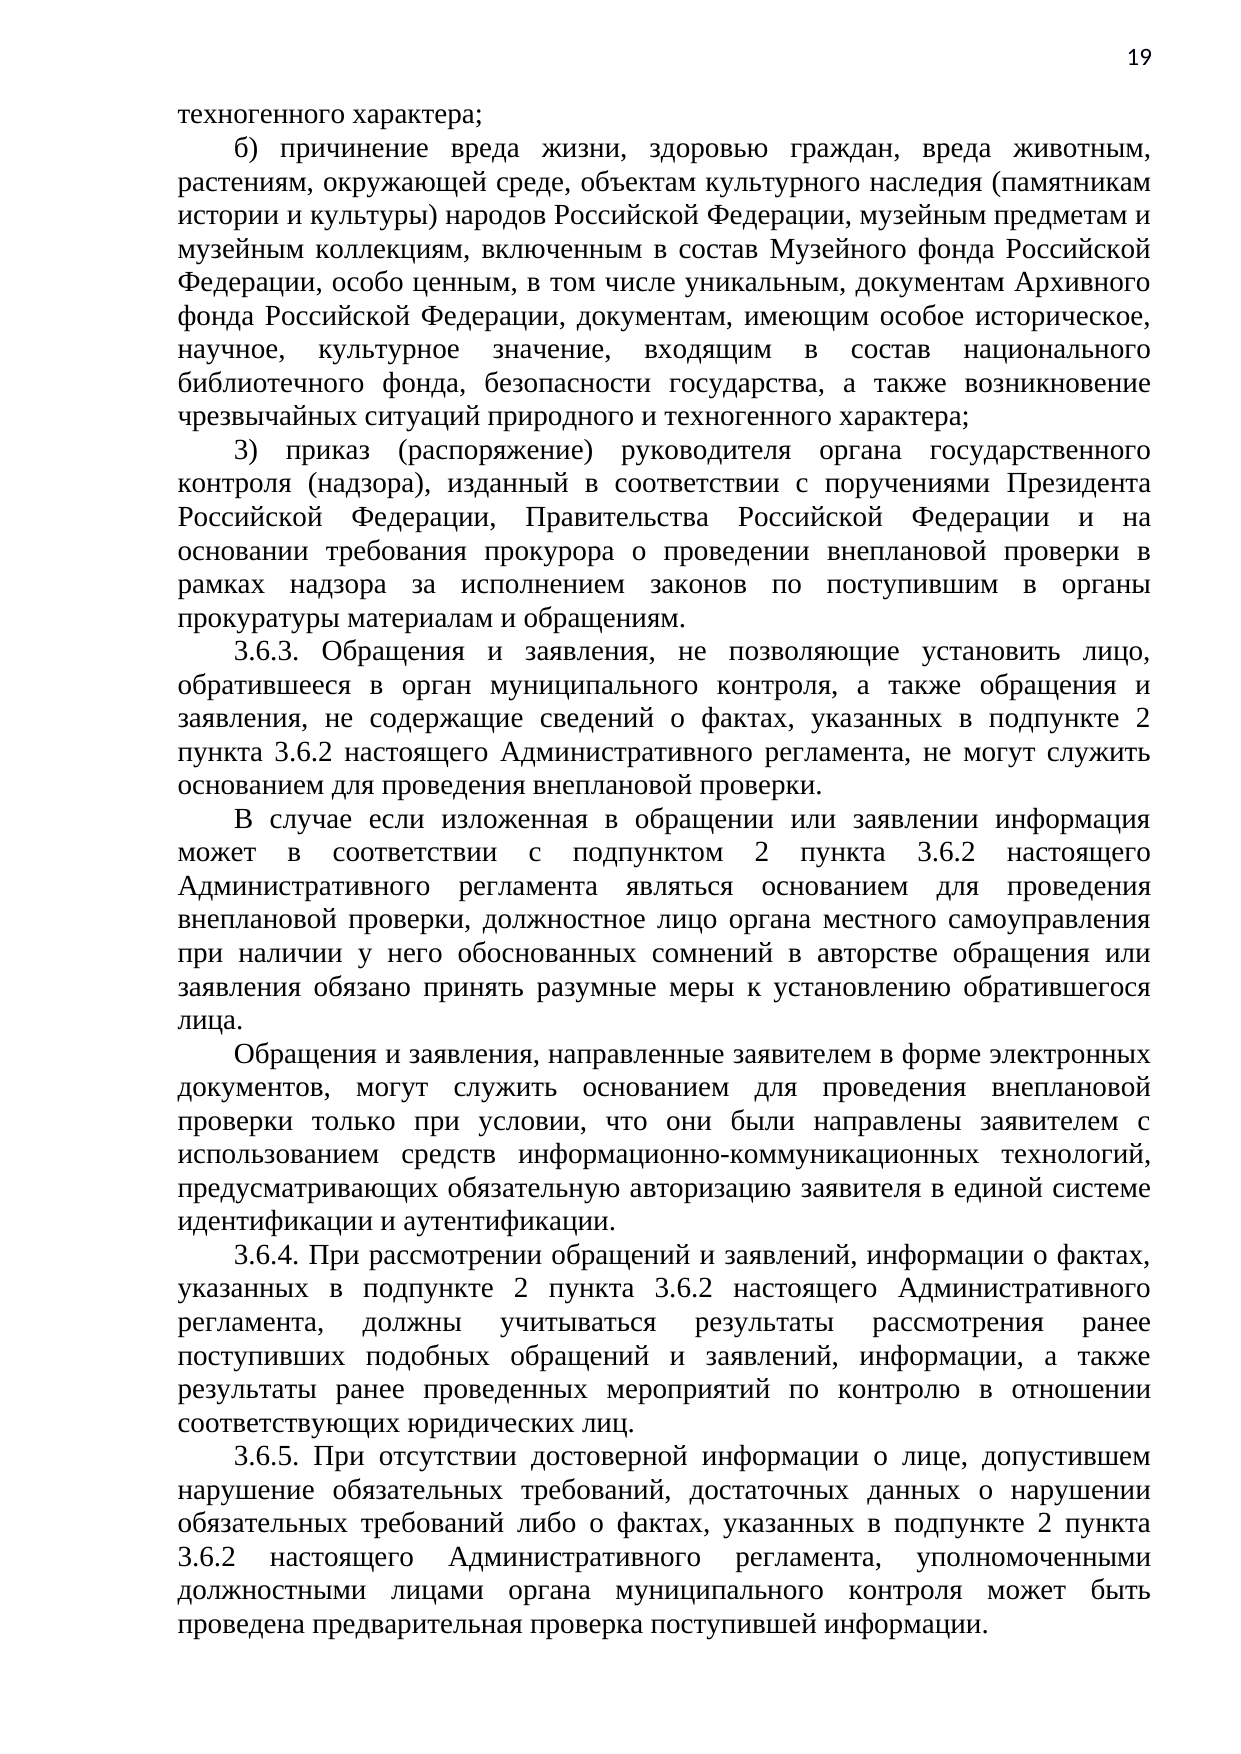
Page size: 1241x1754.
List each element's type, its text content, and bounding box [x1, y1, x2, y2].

text В случае если изложенная в обращении или заявлении информация может в соответствии с подпунктом 2 пункта 3.6.2 настоящего Административного регламента являться основанием для проведения внеплановой проверки, должностное лицо органа местного самоуправления при наличии у него обоснованных сомнений в авторстве обращения или заявления обязано принять разумные меры к установлению обратившегося лица. [177, 801, 1152, 1036]
text б) причинение вреда жизни, здоровью граждан, вреда животным, растениям, окружающей среде, объектам культурного наследия (памятникам истории и культуры) народов Российской Федерации, музейным предметам и музейным коллекциям, включенным в состав Музейного фонда Российской Федерации, особо ценным, в том числе уникальным, документам Архивного фонда Российской Федерации, документам, имеющим особое историческое, научное, культурное значение, входящим в состав национального библиотечного фонда, безопасности государства, а также возникновение чрезвычайных ситуаций природного и техногенного характера; [177, 130, 1152, 432]
text 3) приказ (распоряжение) руководителя органа государственного контроля (надзора), изданный в соответствии с поручениями Президента Российской Федерации, Правительства Российской Федерации и на основании требования прокурора о проведении внеплановой проверки в рамках надзора за исполнением законов по поступившим в органы прокуратуры материалам и обращениям. [177, 432, 1152, 633]
text 3.6.4. При рассмотрении обращений и заявлений, информации о фактах, указанных в подпункте 2 пункта 3.6.2 настоящего Административного регламента, должны учитываться результаты рассмотрения ранее поступивших подобных обращений и заявлений, информации, а также результаты ранее проведенных мероприятий по контролю в отношении соответствующих юридических лиц. [177, 1237, 1152, 1438]
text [177, 97, 1152, 130]
text 3.6.5. При отсутствии достоверной информации о лице, допустившем нарушение обязательных требований, достаточных данных о нарушении обязательных требований либо о фактах, указанных в подпункте 2 пункта 3.6.2 настоящего Административного регламента, уполномоченными должностными лицами органа муниципального контроля может быть проведена предварительная проверка поступившей информации. [177, 1438, 1152, 1639]
text 3.6.3. Обращения и заявления, не позволяющие установить лицо, обратившееся в орган муниципального контроля, а также обращения и заявления, не содержащие сведений о фактах, указанных в подпункте 2 пункта 3.6.2 настоящего Административного регламента, не могут служить основанием для проведения внеплановой проверки. [177, 633, 1152, 801]
text Обращения и заявления, направленные заявителем в форме электронных документов, могут служить основанием для проведения внеплановой проверки только при условии, что они были направлены заявителем с использованием средств информационно-коммуникационных технологий, предусматривающих обязательную авторизацию заявителя в единой системе идентификации и аутентификации. [177, 1036, 1152, 1237]
